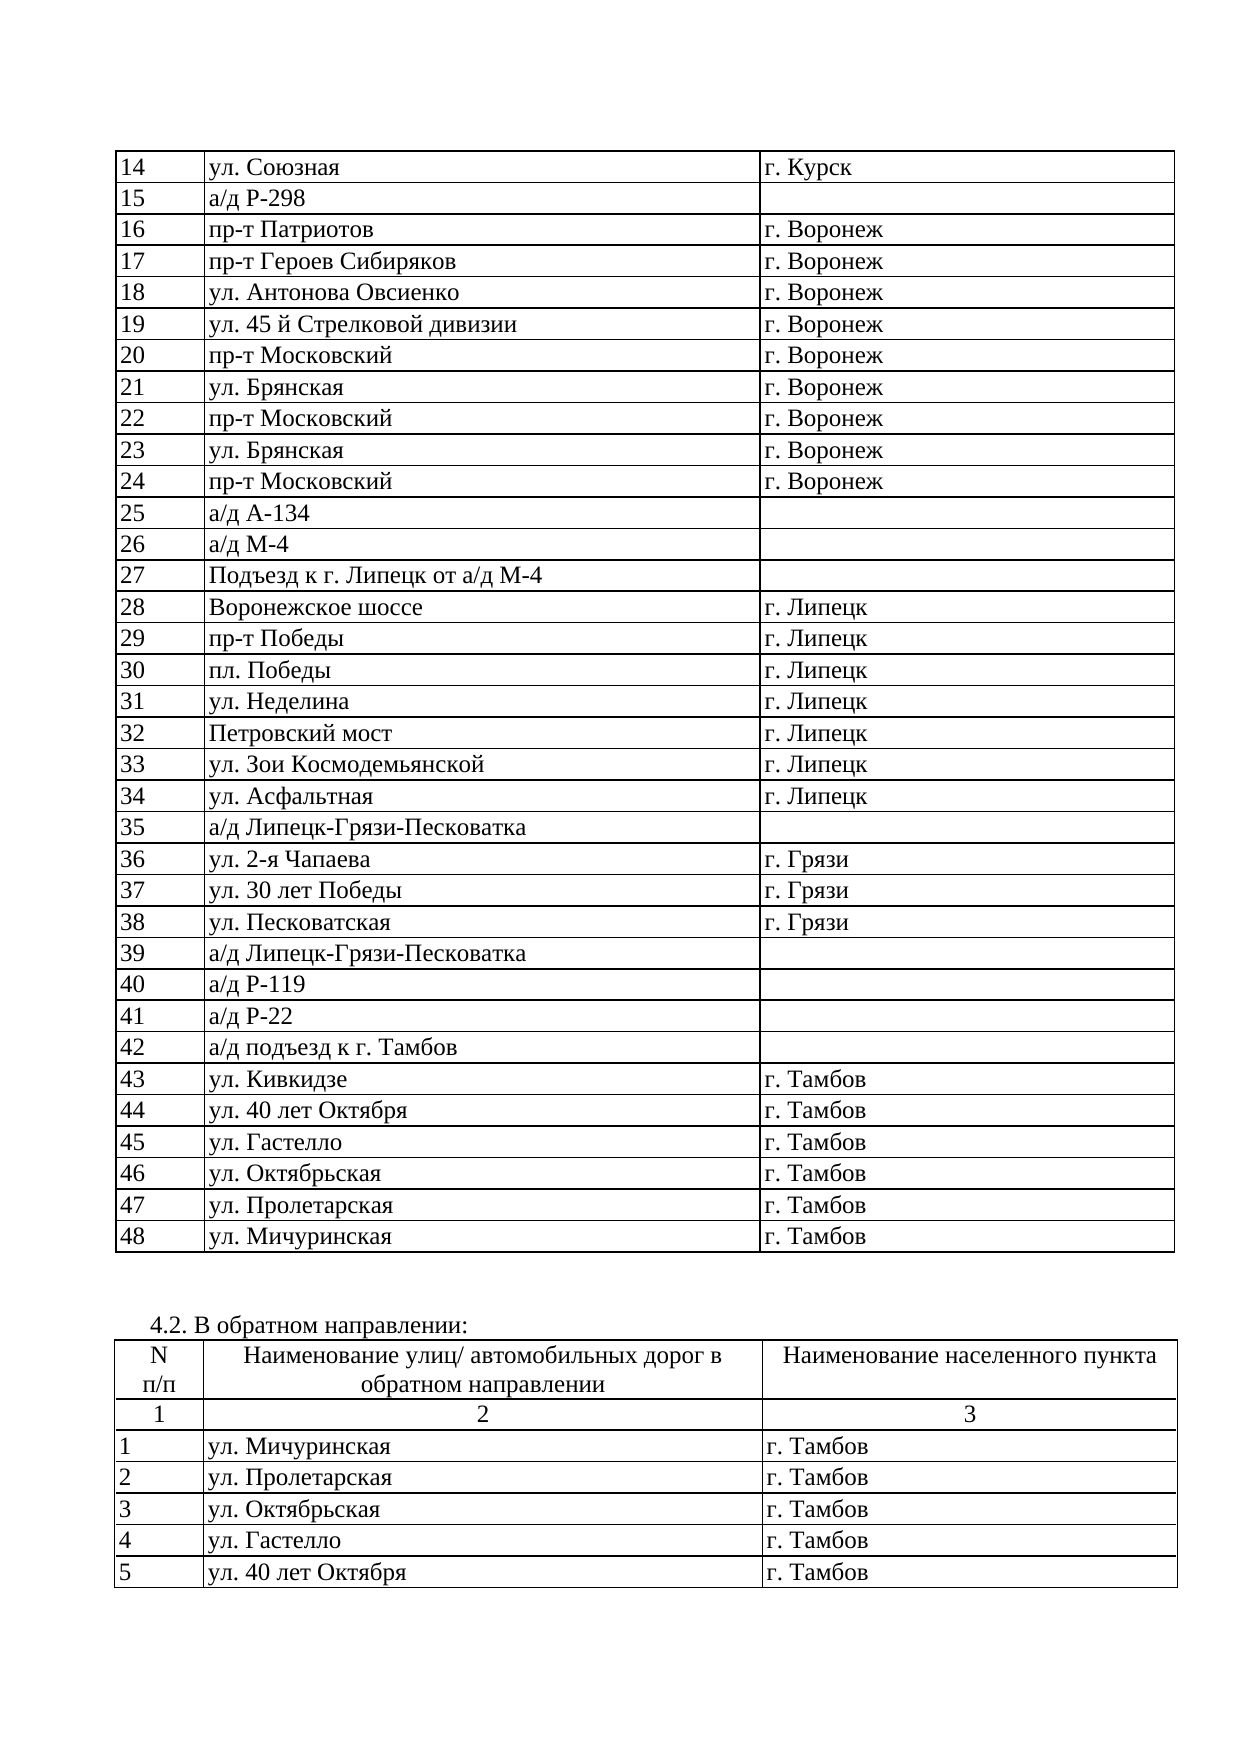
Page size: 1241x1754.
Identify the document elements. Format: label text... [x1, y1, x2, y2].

table_cell г. Тамбов [763, 1524, 1177, 1555]
table_cell г. Липецк [761, 655, 1174, 685]
table_cell г. Тамбов [761, 1158, 1174, 1188]
table_cell [761, 529, 1174, 559]
table_cell г. Липецк [761, 592, 1174, 622]
table_cell ул. 40 лет Октября [204, 1557, 762, 1587]
table_cell [761, 561, 1174, 590]
table_cell 2 [115, 1462, 203, 1492]
table_cell г. Тамбов [763, 1492, 1177, 1524]
table_cell пр-т Победы [205, 623, 759, 653]
table_cell 16 [117, 215, 204, 244]
table_cell ул. Пролетарская [204, 1462, 762, 1492]
table_cell г. Тамбов [763, 1555, 1177, 1587]
table_cell г. Липецк [761, 686, 1174, 716]
table_cell 39 [117, 938, 204, 968]
table_cell пр-т Московский [205, 340, 759, 370]
table_cell ул. Мичуринская [204, 1431, 762, 1461]
table_cell 22 [117, 403, 204, 433]
table_cell г. Тамбов [761, 1127, 1174, 1157]
table_cell 3 [115, 1493, 203, 1524]
table_cell [761, 812, 1174, 842]
table_cell Воронежское шоссе [205, 592, 759, 622]
table_cell 29 [117, 623, 204, 653]
table_cell г. Тамбов [761, 1095, 1174, 1125]
table_cell ул. Брянская [205, 435, 759, 464]
table_cell г. Воронеж [761, 215, 1174, 244]
table_cell 41 [117, 1001, 204, 1031]
table_cell 44 [117, 1095, 204, 1125]
table_header N п/п [115, 1341, 203, 1398]
table_cell 27 [117, 561, 204, 590]
table_cell г. Воронеж [761, 340, 1174, 370]
table_cell пр-т Героев Сибиряков [205, 246, 759, 276]
table_cell 45 [117, 1127, 204, 1157]
table_cell пр-т Патриотов [205, 215, 759, 244]
table_cell ул. 45 й Стрелковой дивизии [205, 309, 759, 339]
table_header Наименование населенного пункта [763, 1341, 1177, 1398]
table_cell г. Липецк [761, 781, 1174, 811]
table_cell г. Липецк [761, 749, 1174, 779]
table_cell 28 [117, 592, 204, 622]
table_cell ул. 40 лет Октября [205, 1095, 759, 1125]
table_cell 23 [117, 435, 204, 464]
table_cell ул. 2-я Чапаева [205, 844, 759, 873]
table_cell г. Липецк [761, 718, 1174, 748]
table_cell г. Воронеж [761, 372, 1174, 402]
table_cell 1 [115, 1430, 203, 1461]
table_cell г. Воронеж [761, 309, 1174, 339]
table_cell г. Тамбов [761, 1190, 1174, 1219]
table_cell ул. Неделина [205, 686, 759, 716]
table_cell а/д Р-119 [205, 970, 759, 999]
table_cell 5 [115, 1556, 203, 1587]
table_cell 17 [117, 246, 204, 276]
table_cell пр-т Московский [205, 403, 759, 433]
table_cell 32 [117, 718, 204, 748]
table_cell 24 [117, 466, 204, 496]
table_cell а/д подъезд к г. Тамбов [205, 1032, 759, 1062]
table_cell пр-т Московский [205, 466, 759, 496]
table_cell ул. Союзная [205, 152, 759, 181]
table_cell 35 [117, 812, 204, 842]
table_cell [761, 1001, 1174, 1031]
table_cell 37 [117, 875, 204, 905]
table_cell 40 [117, 970, 204, 999]
table_cell 25 [117, 498, 204, 527]
table_cell 47 [117, 1190, 204, 1219]
table_cell а/д Липецк-Грязи-Песковатка [205, 812, 759, 842]
table_cell [761, 183, 1174, 213]
table_cell ул. Гастелло [204, 1525, 762, 1555]
table_cell 43 [117, 1064, 204, 1094]
table_cell 18 [117, 277, 204, 307]
table_cell 46 [117, 1158, 204, 1188]
table_cell ул. 30 лет Победы [205, 875, 759, 905]
table_cell 19 [117, 309, 204, 339]
table_cell г. Тамбов [761, 1221, 1174, 1251]
table_cell а/д Р-22 [205, 1001, 759, 1031]
table_cell г. Тамбов [763, 1429, 1177, 1461]
table_cell ул. Октябрьская [205, 1158, 759, 1188]
table_cell 34 [117, 781, 204, 811]
table_cell ул. Октябрьская [204, 1494, 762, 1524]
table_cell 38 [117, 907, 204, 936]
table_cell г. Воронеж [761, 403, 1174, 433]
table_cell 26 [117, 529, 204, 559]
table_cell 48 [117, 1221, 204, 1251]
table_cell 20 [117, 340, 204, 370]
table_cell ул. Гастелло [205, 1127, 759, 1157]
text 4.2. В обратном направлении: [150, 1310, 1090, 1339]
table_cell г. Воронеж [761, 435, 1174, 464]
table_cell пл. Победы [205, 655, 759, 685]
table_cell а/д М-4 [205, 529, 759, 559]
table_cell [761, 938, 1174, 968]
table_cell 15 [117, 183, 204, 213]
table_cell 31 [117, 686, 204, 716]
table_cell 3 [763, 1398, 1177, 1429]
table_cell Подъезд к г. Липецк от а/д М-4 [205, 561, 759, 590]
table_header Наименование улиц/ автомобильных дорог в обратном направлении [204, 1341, 762, 1398]
table_cell 14 [117, 152, 204, 181]
table_cell г. Воронеж [761, 277, 1174, 307]
table_cell г. Воронеж [761, 466, 1174, 496]
table_cell ул. Брянская [205, 372, 759, 402]
table_cell Петровский мост [205, 718, 759, 748]
table_cell 36 [117, 844, 204, 873]
table_cell г. Грязи [761, 907, 1174, 936]
table_cell а/д А-134 [205, 498, 759, 527]
table_cell 4 [115, 1525, 203, 1555]
table_cell а/д Р-298 [205, 183, 759, 213]
table_cell г. Грязи [761, 875, 1174, 905]
table_cell [761, 970, 1174, 999]
table_cell 30 [117, 655, 204, 685]
table_cell г. Тамбов [761, 1064, 1174, 1094]
table_cell 1 [115, 1399, 203, 1429]
table_cell а/д Липецк-Грязи-Песковатка [205, 938, 759, 968]
table_cell г. Липецк [761, 623, 1174, 653]
table_cell г. Грязи [761, 844, 1174, 873]
table_cell [761, 1032, 1174, 1062]
table_cell г. Воронеж [761, 246, 1174, 276]
table_cell ул. Пролетарская [205, 1190, 759, 1219]
table_cell ул. Зои Космодемьянской [205, 749, 759, 779]
table_cell ул. Антонова Овсиенко [205, 277, 759, 307]
table_cell г. Курск [761, 152, 1174, 181]
table_cell ул. Кивкидзе [205, 1064, 759, 1094]
table_cell 21 [117, 372, 204, 402]
table_cell г. Тамбов [763, 1461, 1177, 1492]
table_cell [761, 498, 1174, 527]
table_cell ул. Мичуринская [205, 1221, 759, 1251]
table_cell 33 [117, 749, 204, 779]
table_cell ул. Песковатская [205, 907, 759, 936]
table_cell 42 [117, 1032, 204, 1062]
table_cell ул. Асфальтная [205, 781, 759, 811]
table_cell 2 [204, 1400, 762, 1429]
